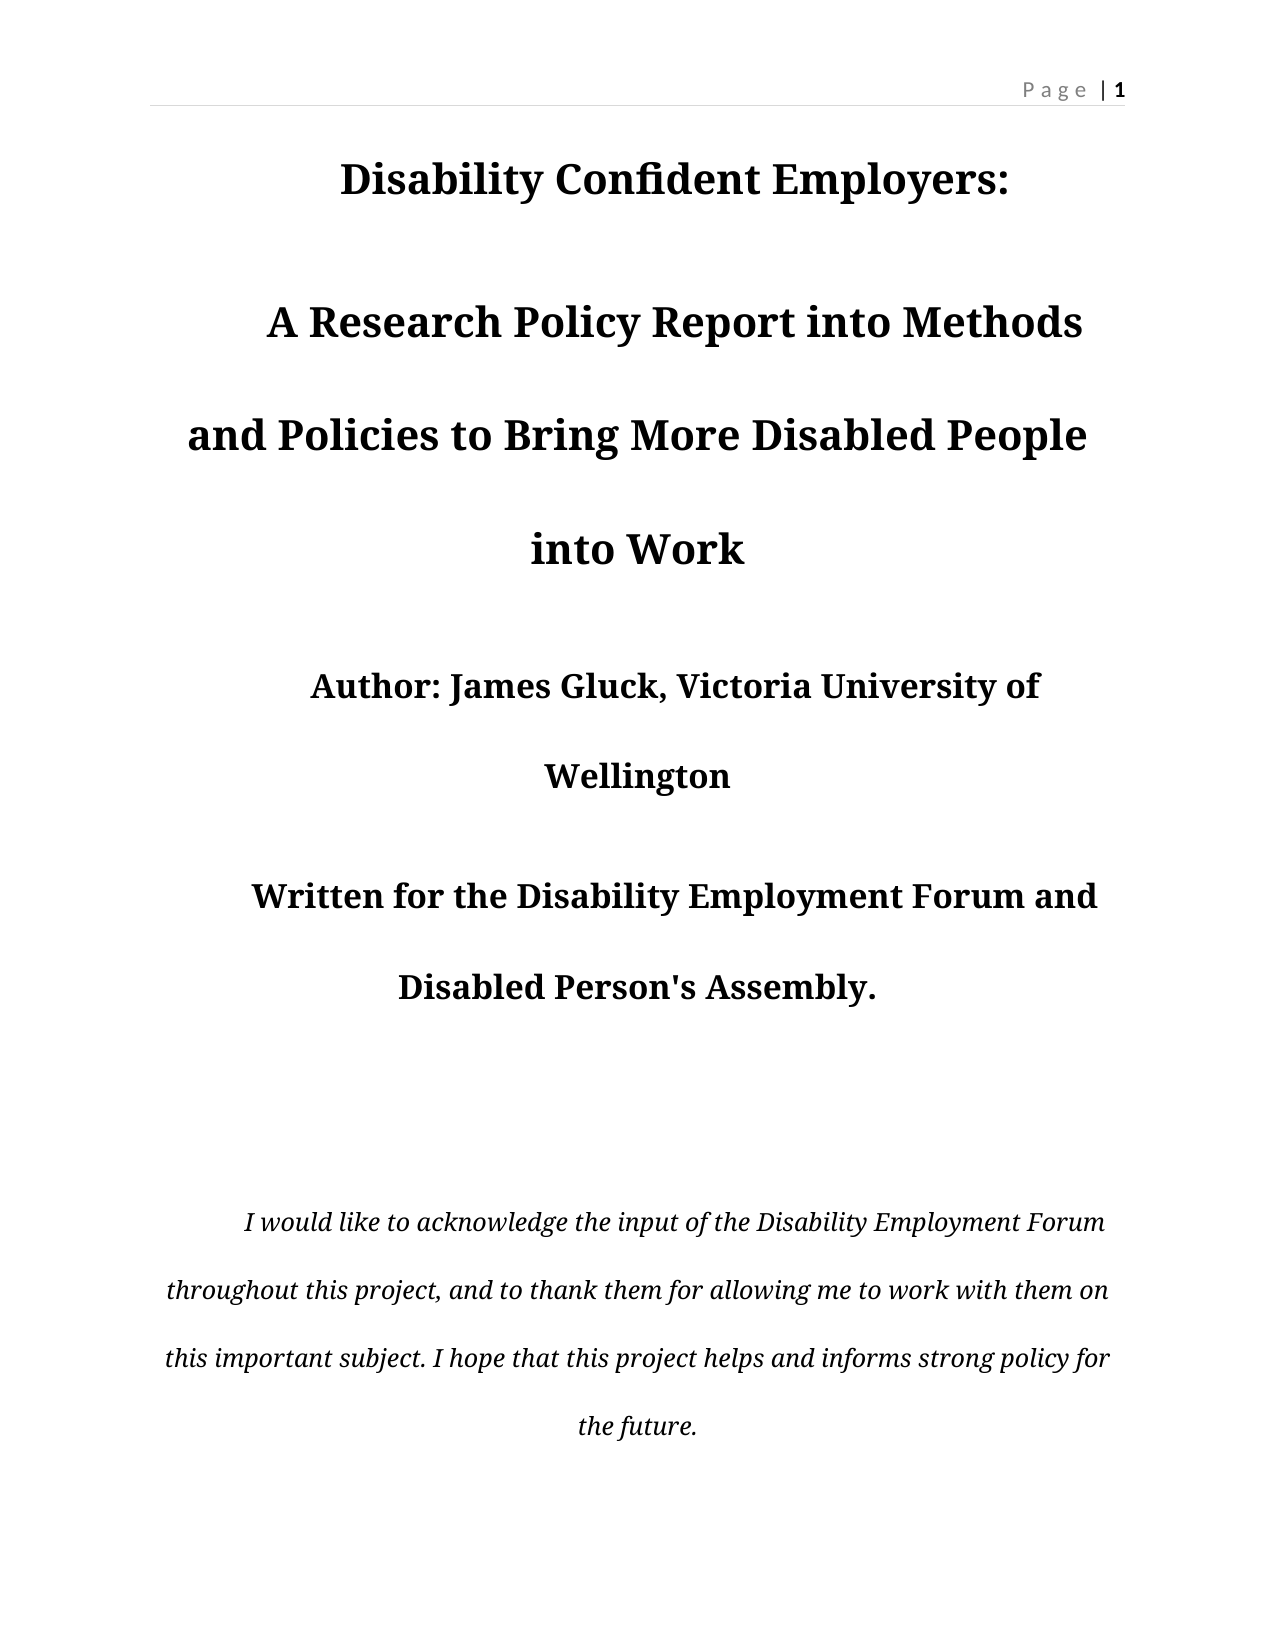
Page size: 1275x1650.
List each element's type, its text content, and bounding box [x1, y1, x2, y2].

text A Research Policy Report into Methods and Policies to Bring More Disabled People into Work [150, 293, 1125, 577]
text Written for the Disability Employment Forum and Disabled Person's Assembly. [150, 873, 1125, 1009]
text I would like to acknowledge the input of the Disability Employment Forum throughout this project, and to thank them for allowing me to work with them on this important subject. I hope that this project helps and informs strong policy for the future. [150, 1204, 1125, 1443]
text Author: James Gluck, Victoria University of Wellington [150, 662, 1125, 799]
text Disability Confident Employers: [150, 150, 1125, 207]
